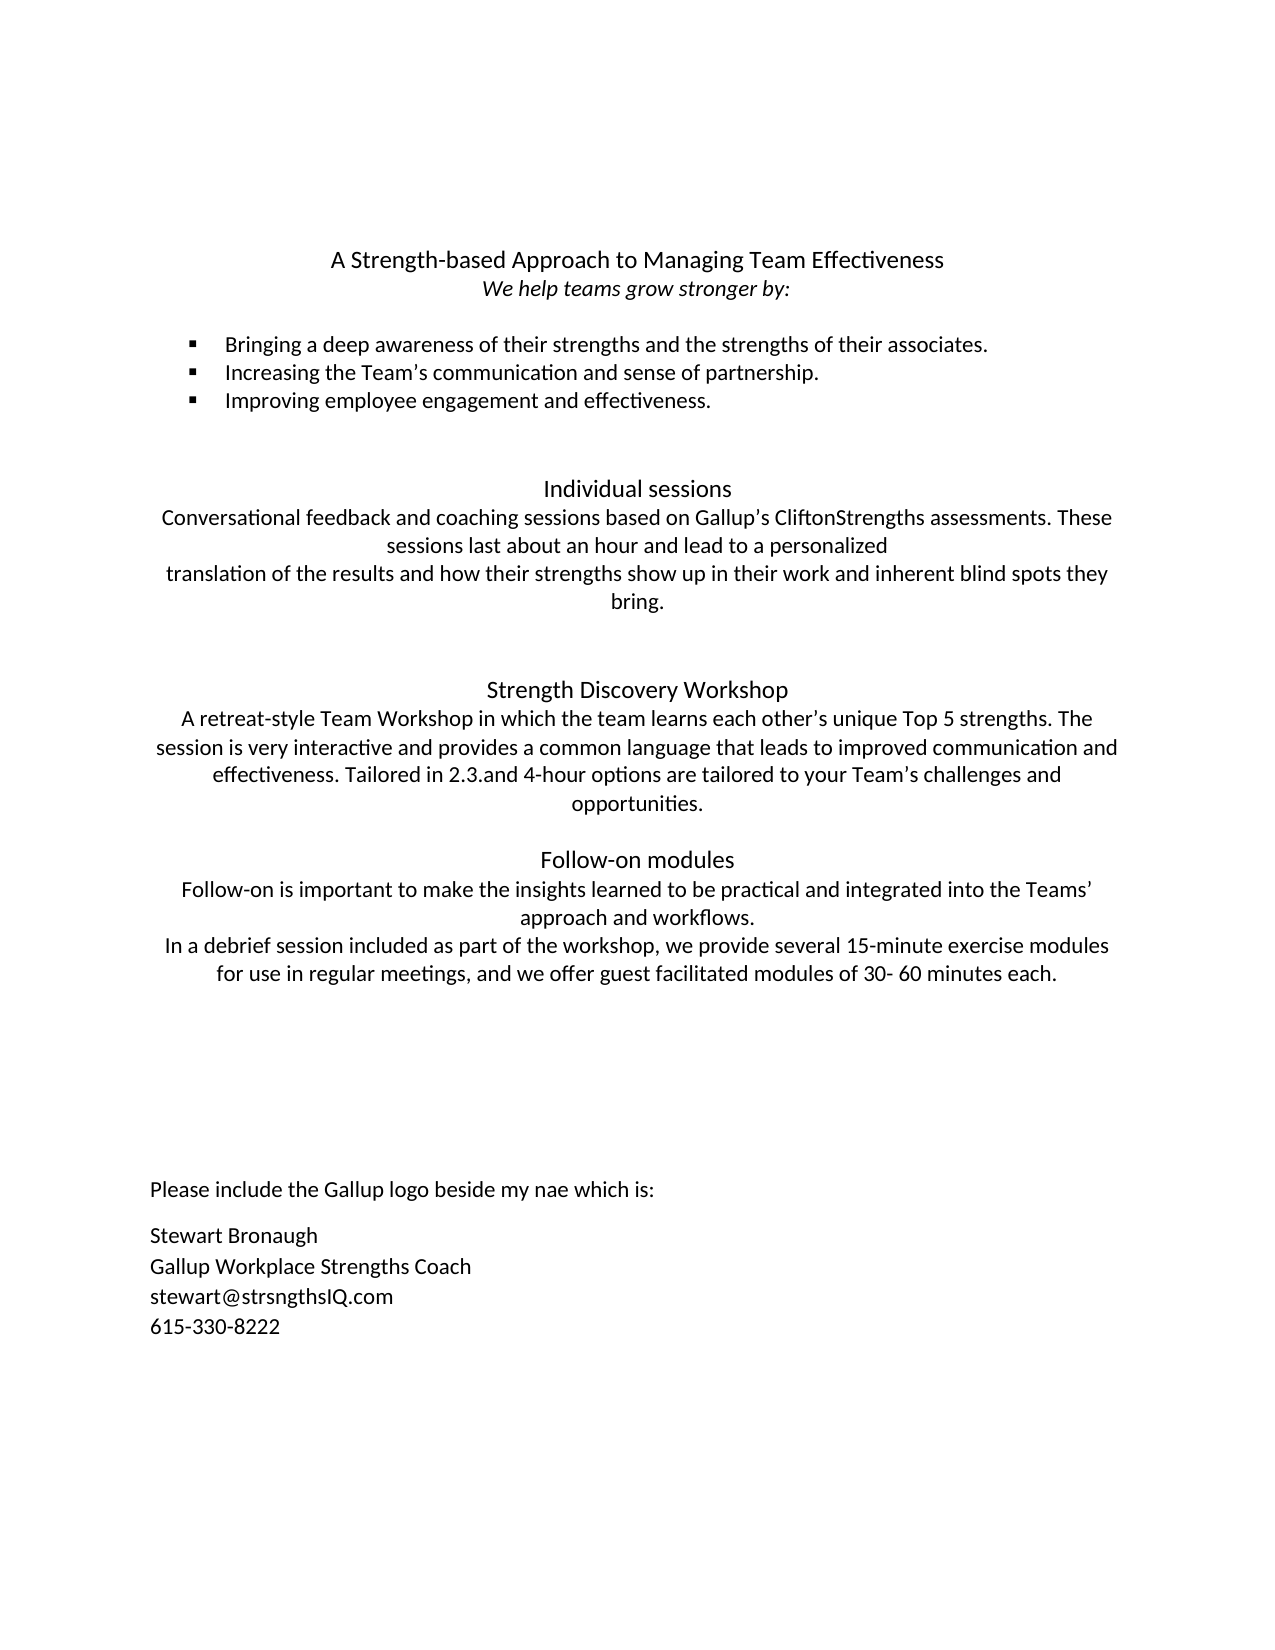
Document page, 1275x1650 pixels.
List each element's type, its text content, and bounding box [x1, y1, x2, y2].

list Increasing the Team’s communication and sense of partnership. [187, 358, 1125, 386]
text A Strength-based Approach to Managing Team Effectiveness [150, 244, 1125, 274]
text Conversational feedback and coaching sessions based on Gallup’s CliftonStrengths assessments. These sessions last about an hour and lead to a personalized [150, 503, 1125, 559]
text Individual sessions [150, 473, 1125, 503]
text Please include the Gallup logo beside my nae which is: [150, 1175, 1125, 1203]
text Follow-on modules [150, 845, 1125, 875]
list Bringing a deep awareness of their strengths and the strengths of their associates. [187, 330, 1125, 358]
text Follow-on is important to make the insights learned to be practical and integrated into the Teams’ approach and workflows. [150, 875, 1125, 931]
text Stewart Bronaugh Gallup Workplace Strengths Coach stewart@strsngthsIQ.com 615-330-8222 [150, 1222, 1125, 1340]
text Strength Discovery Workshop [150, 674, 1125, 704]
text translation of the results and how their strengths show up in their work and inherent blind spots they bring. [150, 559, 1125, 616]
text We help teams grow stronger by: [150, 274, 1125, 302]
text In a debrief session included as part of the workshop, we provide several 15-minute exercise modules for use in regular meetings, and we offer guest facilitated modules of 30- 60 minutes each. [150, 931, 1125, 987]
text A retreat-style Team Workshop in which the team learns each other’s unique Top 5 strengths. The session is very interactive and provides a common language that leads to improved communication and effectiveness. Tailored in 2.3.and 4-hour options are tailored to your Team’s challenges and opportunities. [150, 704, 1125, 817]
list Improving employee engagement and effectiveness. [187, 386, 1125, 414]
